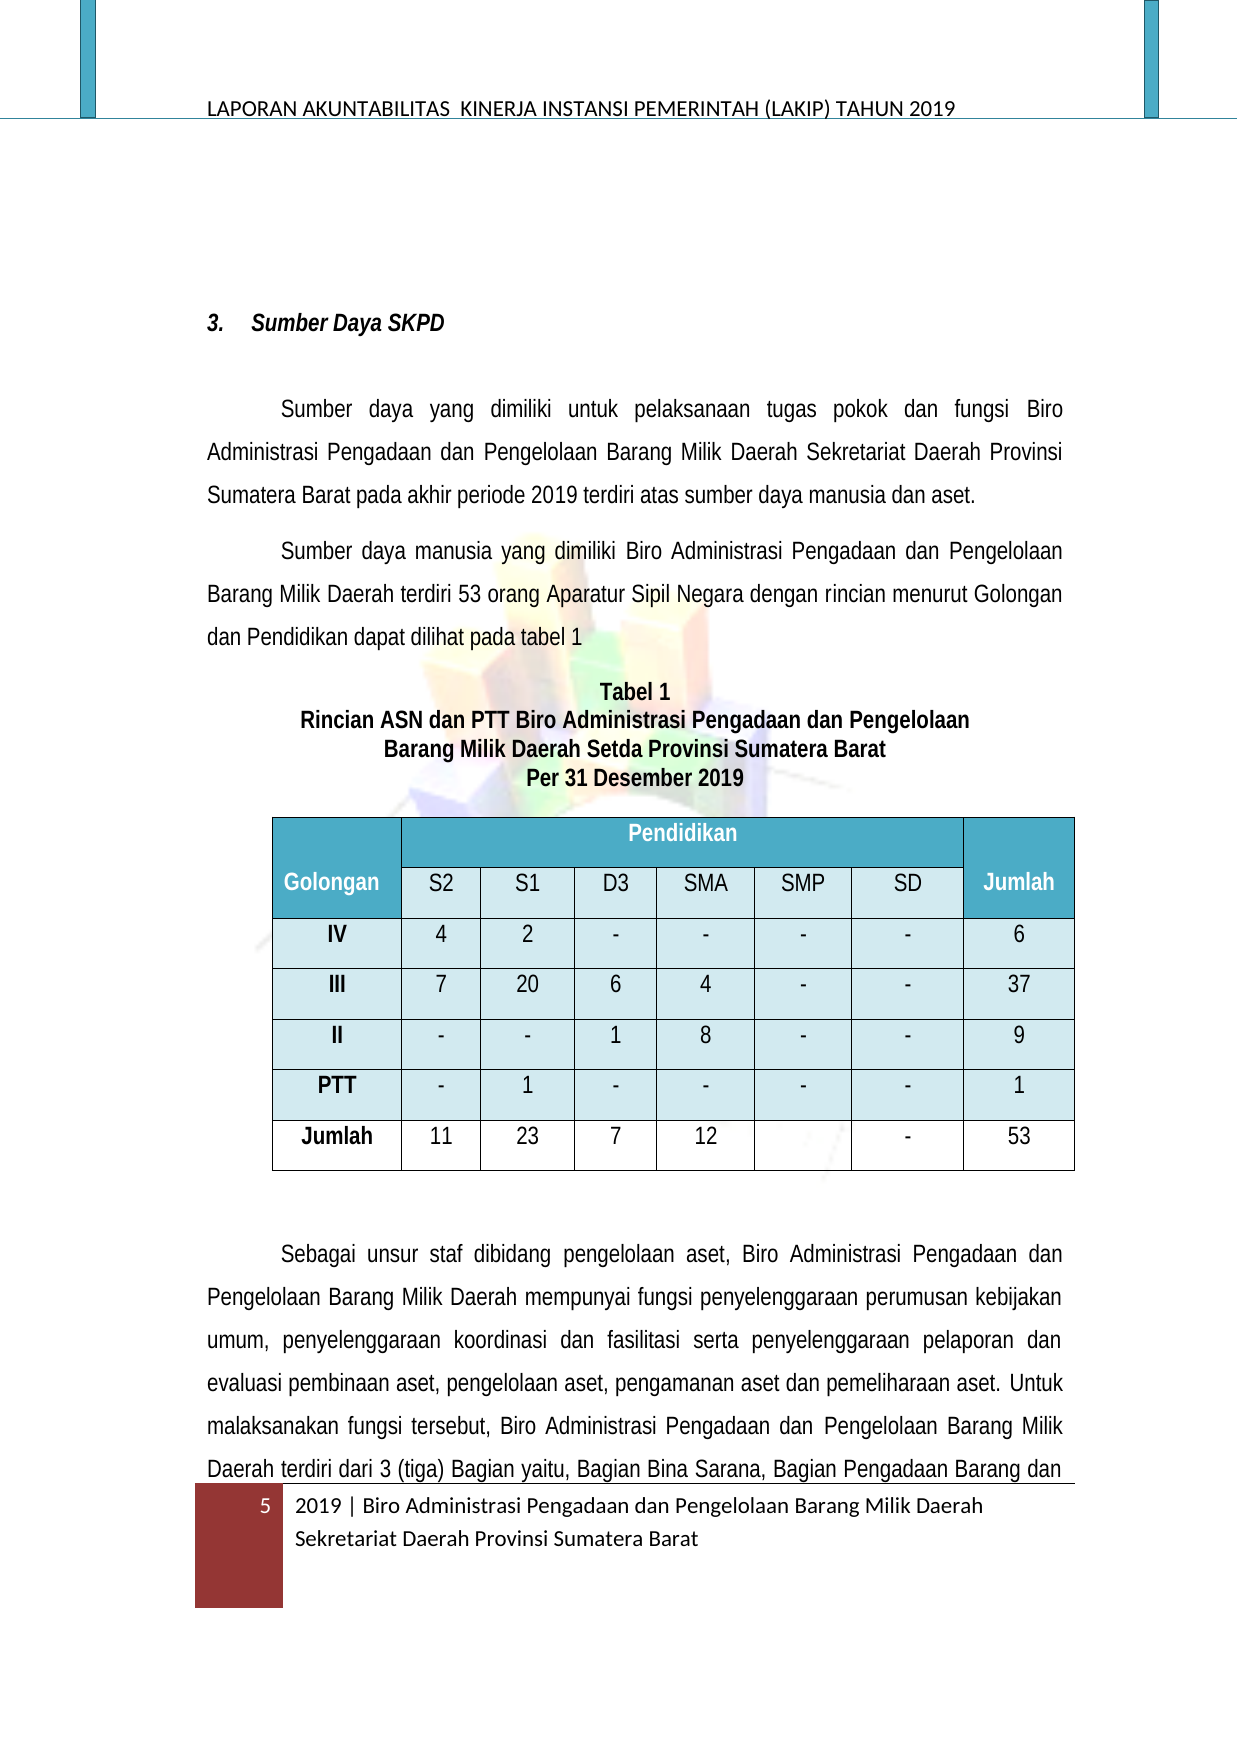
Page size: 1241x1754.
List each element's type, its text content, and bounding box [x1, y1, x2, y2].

text Per 31 Desember 2019 [207, 763, 1063, 791]
table_cell S2 [402, 868, 480, 918]
table_cell - [402, 1070, 480, 1120]
table_cell 37 [964, 969, 1074, 1019]
table_cell - [755, 969, 851, 1019]
table_cell SD [852, 868, 963, 918]
table_cell 1 [964, 1070, 1074, 1120]
table_cell - [755, 1020, 851, 1069]
table_header Pendidikan [402, 818, 963, 867]
table_cell 11 [402, 1121, 480, 1170]
text Sumber daya manusia yang dimiliki Biro Administrasi Pengadaan dan Pengelolaan Barang Milik Daerah terdiri 53 orang Aparatur Sipil Negara dengan rincian menurut Golongan dan Pendidikan dapat dilihat pada tabel 1 [207, 536, 1063, 650]
table_cell - [852, 1121, 963, 1170]
list Sumber Daya SKPD [207, 308, 1063, 336]
table_cell 1 [575, 1020, 656, 1069]
table_header Golongan [273, 818, 401, 918]
table_cell 7 [575, 1121, 656, 1170]
text Rincian ASN dan PTT Biro Administrasi Pengadaan dan Pengelolaan [207, 706, 1063, 734]
table_cell 4 [402, 919, 480, 968]
table_cell 8 [657, 1020, 754, 1069]
table_cell - [481, 1020, 574, 1069]
table_cell Jumlah [273, 1121, 401, 1170]
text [207, 1239, 1063, 1482]
table_cell - [657, 919, 754, 968]
table_cell S1 [481, 868, 574, 918]
table_cell 53 [964, 1121, 1074, 1170]
table_cell 9 [964, 1020, 1074, 1069]
table_cell 20 [481, 969, 574, 1019]
table_cell - [575, 919, 656, 968]
text Barang Milik Daerah Setda Provinsi Sumatera Barat [207, 734, 1063, 763]
table_cell SMA [657, 868, 754, 918]
table_cell - [755, 1070, 851, 1120]
table_cell - [402, 1020, 480, 1069]
table_cell 12 [657, 1121, 754, 1170]
table_cell 6 [964, 919, 1074, 968]
table_header Jumlah [964, 818, 1074, 918]
table_cell - [755, 919, 851, 968]
table_cell SMP [755, 868, 851, 918]
table_cell - [852, 969, 963, 1019]
table_cell - [852, 1020, 963, 1069]
table_cell - [657, 1070, 754, 1120]
table_cell 4 [657, 969, 754, 1019]
table_cell D3 [575, 868, 656, 918]
table_cell - [852, 919, 963, 968]
table_cell 23 [481, 1121, 574, 1170]
table_cell 2 [481, 919, 574, 968]
table_cell IV [273, 919, 401, 968]
table_cell [755, 1121, 851, 1170]
table_cell 7 [402, 969, 480, 1019]
table_cell 6 [575, 969, 656, 1019]
text Tabel 1 [207, 677, 1063, 706]
table_cell 1 [481, 1070, 574, 1120]
table_cell - [852, 1070, 963, 1120]
table_cell - [575, 1070, 656, 1120]
text Sumber daya yang dimiliki untuk pelaksanaan tugas pokok dan fungsi Biro Administrasi Pengadaan dan Pengelolaan Barang Milik Daerah Sekretariat Daerah Provinsi Sumatera Barat pada akhir periode 2019 terdiri atas sumber daya manusia dan aset. [207, 394, 1063, 509]
table_cell III [273, 969, 401, 1019]
table_cell II [273, 1020, 401, 1069]
table_cell PTT [273, 1070, 401, 1120]
